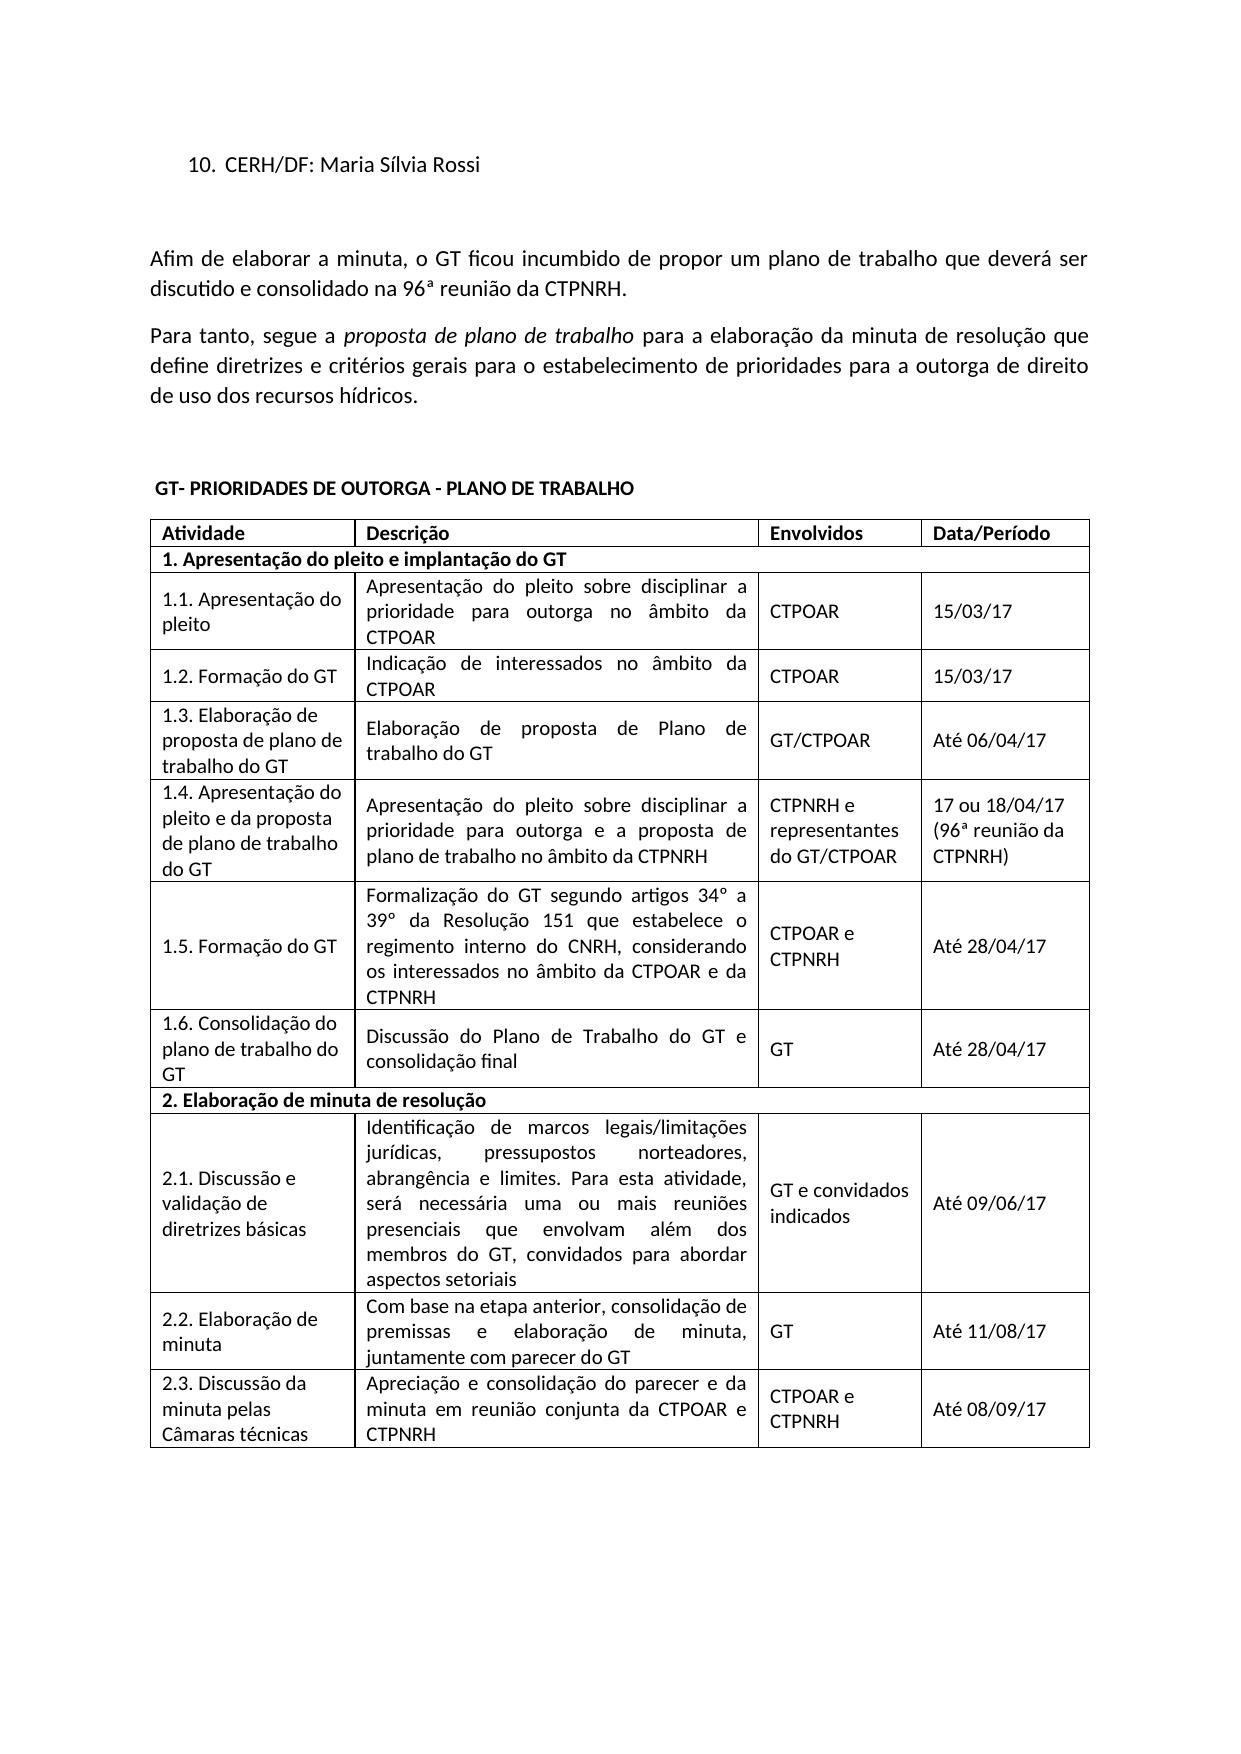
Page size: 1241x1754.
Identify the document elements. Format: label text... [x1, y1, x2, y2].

list CERH/DF: Maria Sílvia Rossi [187, 150, 1090, 178]
table_cell 2.2. Elaboração de minuta [151, 1293, 354, 1369]
table_cell Até 28/04/17 [922, 882, 1089, 1009]
table_header Envolvidos [759, 520, 921, 546]
table_cell Discussão do Plano de Trabalho do GT e consolidação final [356, 1010, 758, 1087]
table_cell GT [759, 1293, 921, 1369]
table_cell 17 ou 18/04/17 (96ª reunião da CTPNRH) [922, 780, 1089, 881]
text Para tanto, segue a proposta de plano de trabalho para a elaboração da minuta de resolução que define diretrizes e critérios gerais para o estabelecimento de prioridades para a outorga de direito de uso dos recursos hídricos. [150, 321, 1090, 409]
table_cell Até 28/04/17 [922, 1010, 1089, 1087]
table_header Atividade [151, 520, 354, 546]
table_cell GT e convidados indicados [759, 1114, 921, 1292]
table_cell Até 08/09/17 [922, 1370, 1089, 1447]
table_cell 1.3. Elaboração de proposta de plano de trabalho do GT [151, 702, 354, 778]
table_cell 2.3. Discussão da minuta pelas Câmaras técnicas [151, 1370, 354, 1447]
table_cell 2. Elaboração de minuta de resolução [151, 1088, 1089, 1113]
table_cell 15/03/17 [922, 650, 1089, 701]
table_cell Identificação de marcos legais/limitações jurídicas, pressupostos norteadores, abrangência e limites. Para esta atividade, será necessária uma ou mais reuniões presenciais que envolvam além dos membros do GT, convidados para abordar aspectos setoriais [356, 1114, 758, 1292]
table_cell 1.6. Consolidação do plano de trabalho do GT [151, 1010, 354, 1087]
table_cell Elaboração de proposta de Plano de trabalho do GT [356, 702, 758, 778]
table_cell 1.1. Apresentação do pleito [151, 573, 354, 649]
table_cell 1.4. Apresentação do pleito e da proposta de plano de trabalho do GT [151, 780, 354, 881]
table_cell Até 09/06/17 [922, 1114, 1089, 1292]
table_cell Até 11/08/17 [922, 1293, 1089, 1369]
table_cell Apresentação do pleito sobre disciplinar a prioridade para outorga no âmbito da CTPOAR [356, 573, 758, 649]
table_cell Apreciação e consolidação do parecer e da minuta em reunião conjunta da CTPOAR e CTPNRH [356, 1370, 758, 1447]
table_cell CTPNRH e representantes do GT/CTPOAR [759, 780, 921, 881]
table_cell 1.2. Formação do GT [151, 650, 354, 701]
table_cell CTPOAR e CTPNRH [759, 1370, 921, 1447]
table_cell 1.5. Formação do GT [151, 882, 354, 1009]
table_cell 2.1. Discussão e validação de diretrizes básicas [151, 1114, 354, 1292]
table_cell 15/03/17 [922, 573, 1089, 649]
table_cell Indicação de interessados no âmbito da CTPOAR [356, 650, 758, 701]
table_cell CTPOAR [759, 650, 921, 701]
table_header Descrição [356, 520, 758, 546]
table_cell GT/CTPOAR [759, 702, 921, 778]
text GT- PRIORIDADES DE OUTORGA - PLANO DE TRABALHO [150, 475, 1090, 500]
table_cell 1. Apresentação do pleito e implantação do GT [151, 547, 1089, 572]
table_cell Até 06/04/17 [922, 702, 1089, 778]
table_cell GT [759, 1010, 921, 1087]
table_header Data/Período [922, 520, 1089, 546]
text Afim de elaborar a minuta, o GT ficou incumbido de propor um plano de trabalho que deverá ser discutido e consolidado na 96ª reunião da CTPNRH. [150, 244, 1090, 302]
table_cell Apresentação do pleito sobre disciplinar a prioridade para outorga e a proposta de plano de trabalho no âmbito da CTPNRH [356, 780, 758, 881]
table_cell Com base na etapa anterior, consolidação de premissas e elaboração de minuta, juntamente com parecer do GT [356, 1293, 758, 1369]
table_cell CTPOAR [759, 573, 921, 649]
table_cell Formalização do GT segundo artigos 34º a 39º da Resolução 151 que estabelece o regimento interno do CNRH, considerando os interessados no âmbito da CTPOAR e da CTPNRH [356, 882, 758, 1009]
table_cell CTPOAR e CTPNRH [759, 882, 921, 1009]
